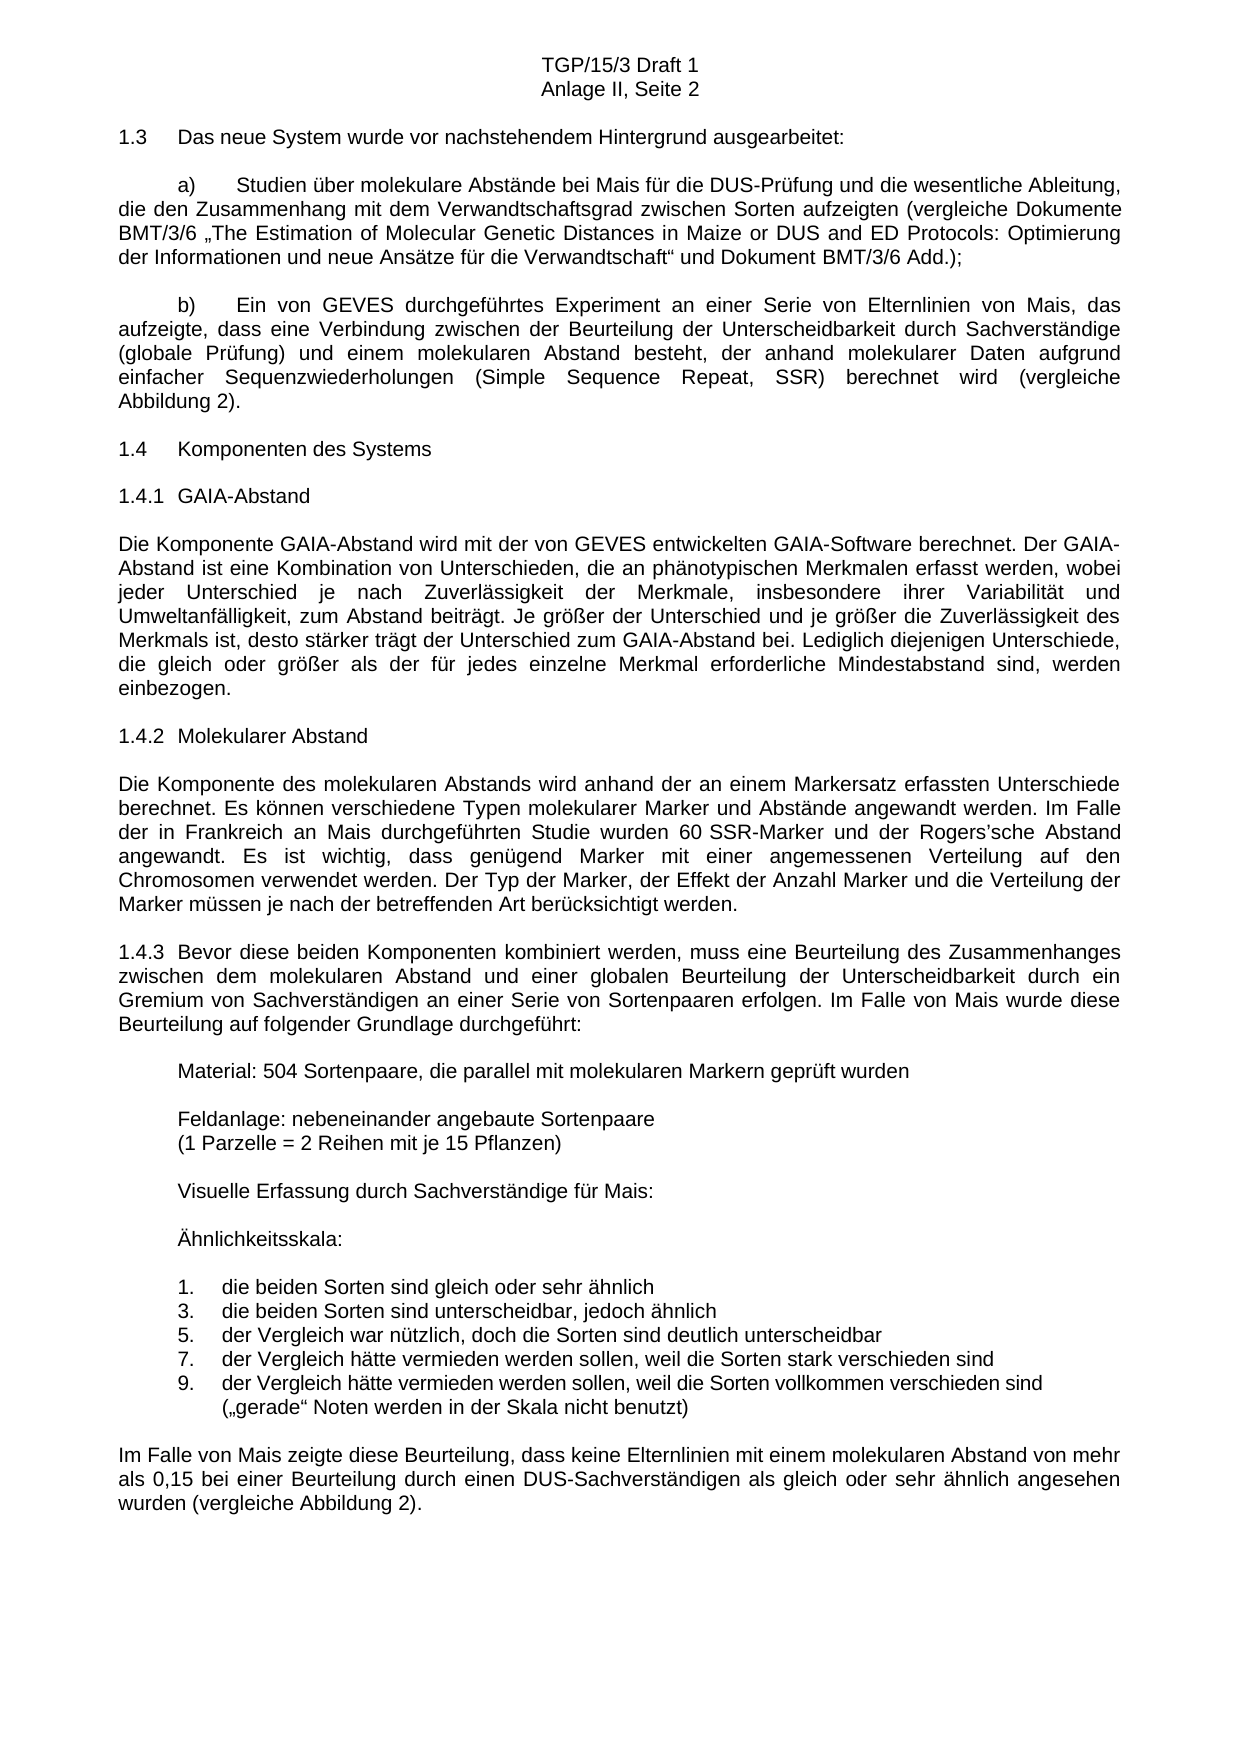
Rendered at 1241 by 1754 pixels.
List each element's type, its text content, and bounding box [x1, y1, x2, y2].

text Visuelle Erfassung durch Sachverständige für Mais: [118, 1179, 1122, 1203]
text 3. die beiden Sorten sind unterscheidbar, jedoch ähnlich [177, 1299, 1112, 1323]
text Material: 504 Sortenpaare, die parallel mit molekularen Markern geprüft wurden [118, 1059, 1122, 1083]
text 1.4 Komponenten des Systems [118, 436, 1122, 460]
text Im Falle von Mais zeigte diese Beurteilung, dass keine Elternlinien mit einem molekularen Abstand von mehr als 0,15 bei einer Beurteilung durch einen DUS-Sachverständigen als gleich oder sehr ähnlich angesehen wurden (vergleiche Abbildung 2). [118, 1443, 1122, 1514]
text 1.4.1 GAIA-Abstand [118, 484, 1122, 508]
text (1 Parzelle = 2 Reihen mit je 15 Pflanzen) [177, 1131, 1122, 1155]
text 1.4.2 Molekularer Abstand [118, 724, 1122, 748]
text b) Ein von GEVES durchgeführtes Experiment an einer Serie von Elternlinien von Mais, das aufzeigte, dass eine Verbindung zwischen der Beurteilung der Unterscheidbarkeit durch Sachverständige (globale Prüfung) und einem molekularen Abstand besteht, der anhand molekularer Daten aufgrund einfacher Sequenzwiederholungen (Simple Sequence Repeat, SSR) berechnet wird (vergleiche Abbildung 2). [118, 293, 1122, 412]
text Feldanlage: nebeneinander angebaute Sortenpaare [177, 1107, 1122, 1131]
text Die Komponente GAIA-Abstand wird mit der von GEVES entwickelten GAIA-Software berechnet. Der GAIA-Abstand ist eine Kombination von Unterschieden, die an phänotypischen Merkmalen erfasst werden, wobei jeder Unterschied je nach Zuverlässigkeit der Merkmale, insbesondere ihrer Variabilität und Umweltanfälligkeit, zum Abstand beiträgt. Je größer der Unterschied und je größer die Zuverlässigkeit des Merkmals ist, desto stärker trägt der Unterschied zum GAIA-Abstand bei. Lediglich diejenigen Unterschiede, die gleich oder größer als der für jedes einzelne Merkmal erforderliche Mindestabstand sind, werden einbezogen. [118, 532, 1122, 700]
text 1.3 Das neue System wurde vor nachstehendem Hintergrund ausgearbeitet: [118, 125, 1122, 149]
text Ähnlichkeitsskala: [118, 1227, 1122, 1251]
text Die Komponente des molekularen Abstands wird anhand der an einem Markersatz erfassten Unterschiede berechnet. Es können verschiedene Typen molekularer Marker und Abstände angewandt werden. Im Falle der in Frankreich an Mais durchgeführten Studie wurden 60 SSR-Marker und der Rogers’sche Abstand angewandt. Es ist wichtig, dass genügend Marker mit einer angemessenen Verteilung auf den Chromosomen verwendet werden. Der Typ der Marker, der Effekt der Anzahl Marker und die Verteilung der Marker müssen je nach der betreffenden Art berücksichtigt werden. [118, 772, 1122, 916]
text 1.4.3 Bevor diese beiden Komponenten kombiniert werden, muss eine Beurteilung des Zusammenhanges zwischen dem molekularen Abstand und einer globalen Beurteilung der Unterscheidbarkeit durch ein Gremium von Sachverständigen an einer Serie von Sortenpaaren erfolgen. Im Falle von Mais wurde diese Beurteilung auf folgender Grundlage durchgeführt: [118, 939, 1122, 1035]
text a) Studien über molekulare Abstände bei Mais für die DUS-Prüfung und die wesentliche Ableitung, die den Zusammenhang mit dem Verwandtschaftsgrad zwischen Sorten aufzeigten (vergleiche Dokumente BMT/3/6 „The Estimation of Molecular Genetic Distances in Maize or DUS and ED Protocols: Optimierung der Informationen und neue Ansätze für die Verwandtschaft“ und Dokument BMT/3/6 Add.); [118, 173, 1122, 269]
text 5. der Vergleich war nützlich, doch die Sorten sind deutlich unterscheidbar [177, 1323, 1112, 1347]
text 9. der Vergleich hätte vermieden werden sollen, weil die Sorten vollkommen verschieden sind („gerade“ Noten werden in der Skala nicht benutzt) [177, 1371, 1112, 1419]
text 1. die beiden Sorten sind gleich oder sehr ähnlich [177, 1275, 1112, 1299]
text 7. der Vergleich hätte vermieden werden sollen, weil die Sorten stark verschieden sind [177, 1347, 1112, 1371]
